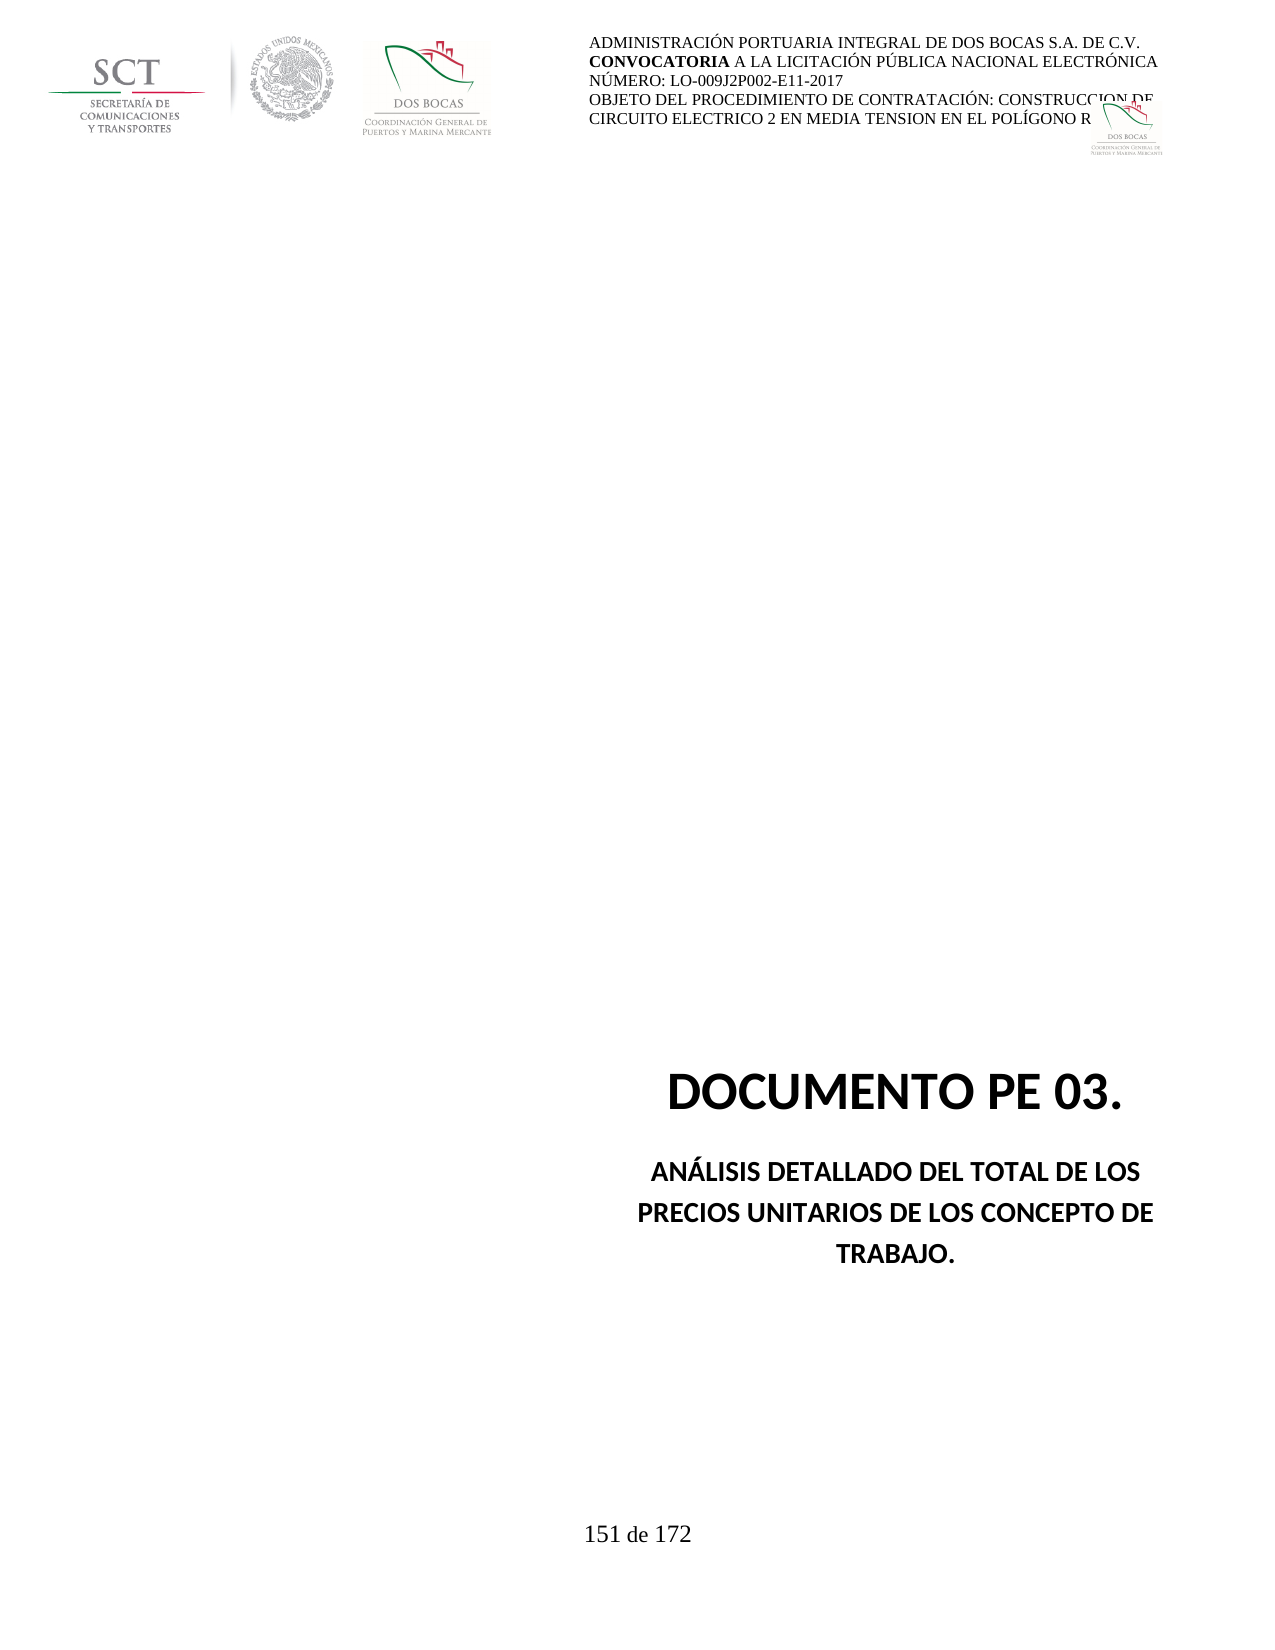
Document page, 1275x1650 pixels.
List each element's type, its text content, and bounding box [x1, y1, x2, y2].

picture [1090, 101, 1163, 155]
picture [362, 41, 492, 137]
text ANÁLISIS DETALLADO DEL TOTAL DE LOS PRECIOS UNITARIOS DE LOS CONCEPTO DE TRABAJO. [629, 1153, 1162, 1271]
text DOCUMENTO PE 03. [629, 1056, 1162, 1123]
picture [32, 21, 342, 137]
